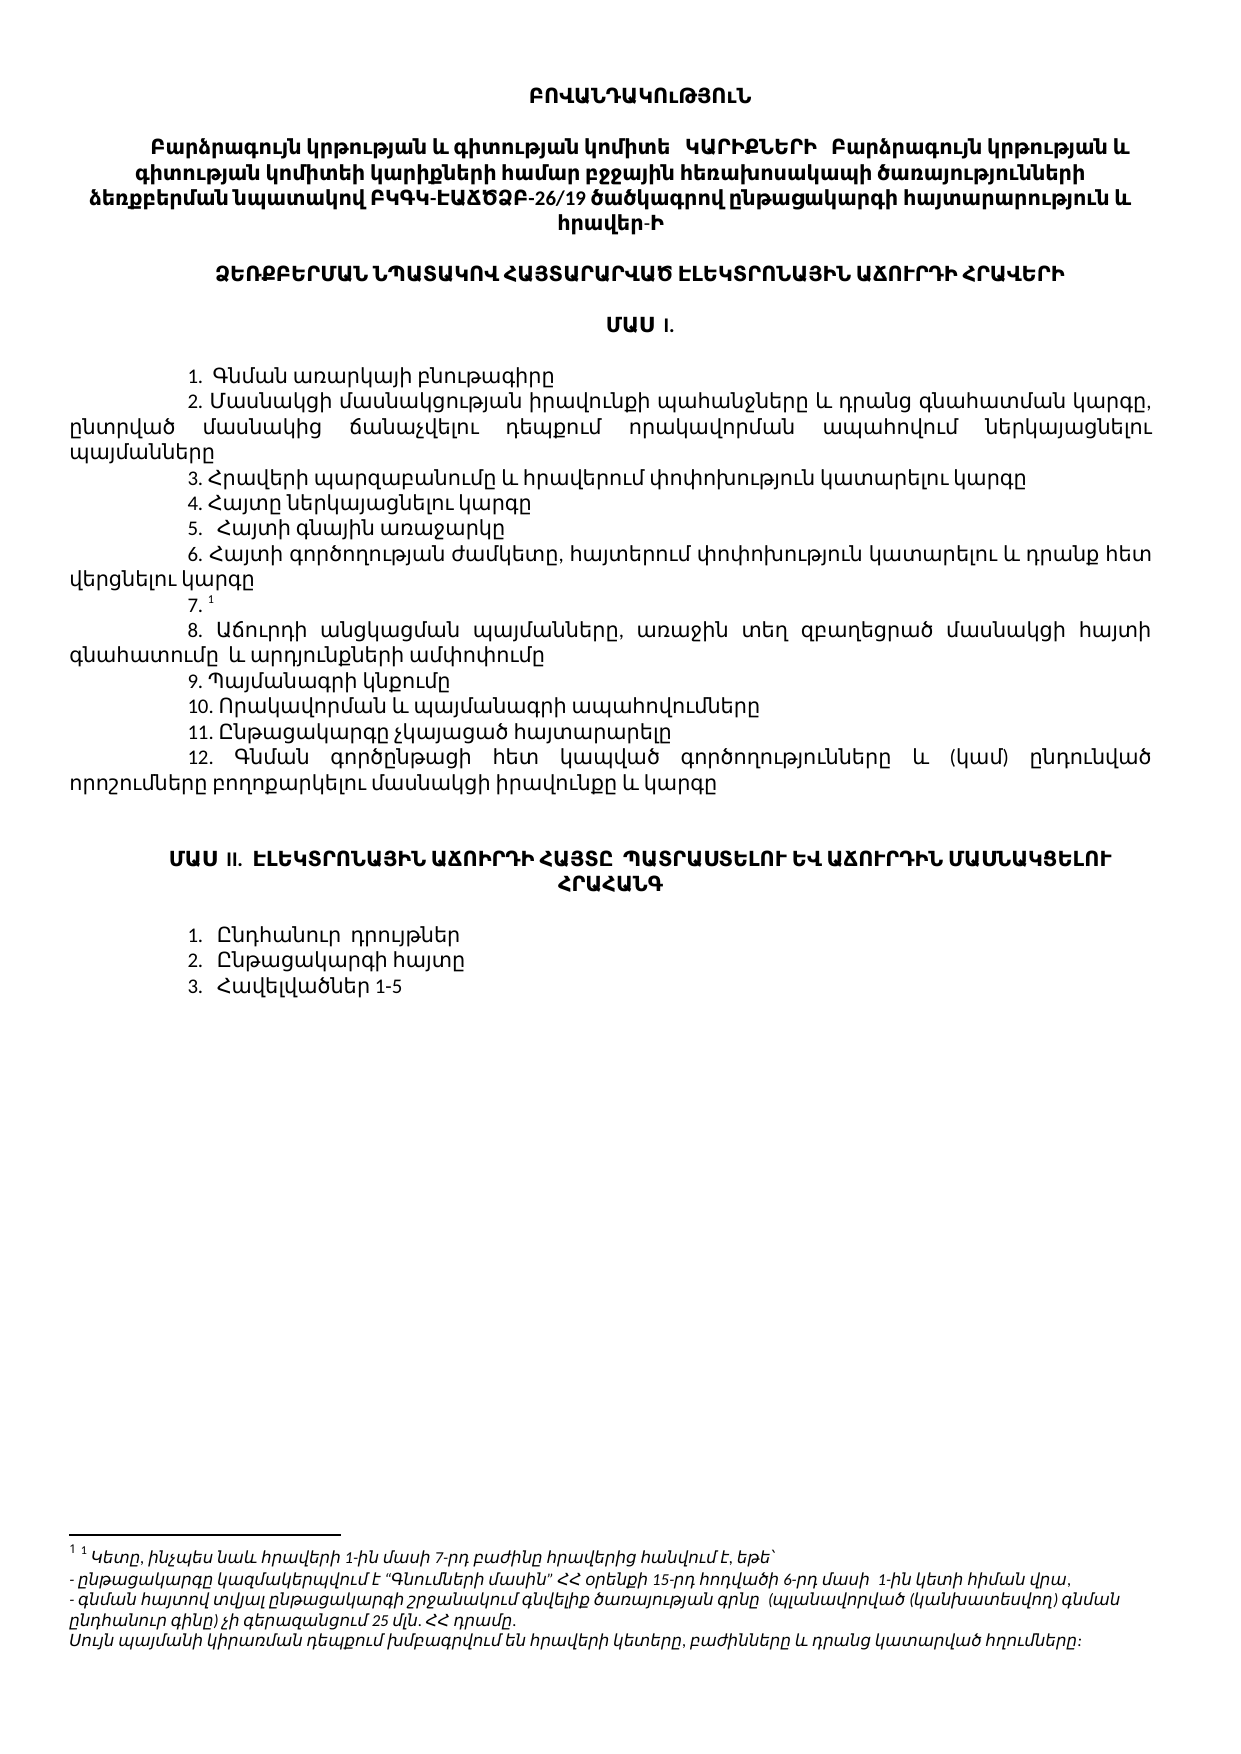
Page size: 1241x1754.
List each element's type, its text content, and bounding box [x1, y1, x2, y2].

text 2. Ընթացակարգի հայտը [69, 948, 1152, 973]
text 1. Գնման առարկայի բնութագիրը [69, 363, 1152, 388]
text 3. Հրավերի պարզաբանումը և հրավերում փոփոխություն կատարելու կարգը [69, 465, 1152, 490]
text ՄԱՍ I. [69, 312, 1152, 338]
text 5. Հայտի գնային առաջարկը [69, 516, 1152, 541]
text 1. Ընդհանուր դրույթներ [69, 922, 1152, 948]
text 9. Պայմանագրի կնքումը [69, 668, 1152, 693]
text ԲՈՎԱՆԴԱԿՈւԹՅՈւՆ [69, 83, 1152, 109]
text 7. [69, 592, 1152, 617]
text 6. Հայտի գործողության ժամկետը, հայտերում փոփոխություն կատարելու և դրանք հետ վերցնելու կարգը [69, 541, 1152, 592]
text 3. Հավելվածներ 1-5 [69, 973, 1152, 998]
text ՁԵՌՔԲԵՐՄԱՆ ՆՊԱՏԱԿՈՎ ՀԱՅՏԱՐԱՐՎԱԾ ԷԼԵԿՏՐՈՆԱՅԻՆ ԱՃՈՒՐԴԻ ՀՐԱՎԵՐԻ [69, 261, 1152, 287]
text 11. Ընթացակարգը չկայացած հայտարարելը [69, 719, 1152, 744]
text Բարձրագույն կրթության և գիտության կոմիտե ԿԱՐԻՔՆԵՐԻ Բարձրագույն կրթության և գիտության կոմիտեի կարիքների համար բջջային հեռախոսակապի ծառայությունների ձեռքբերման նպատակով ԲԿԳԿ-ԷԱՃԾՁԲ-26/19 ծածկագրով ընթացակարգի հայտարարություն և հրավեր-Ի [69, 134, 1152, 236]
text 10. Որակավորման և պայմանագրի ապահովումները [69, 693, 1152, 719]
text ՄԱՍ II. ԷԼԵԿՏՐՈՆԱՅԻՆ ԱՃՈԻՐԴԻ ՀԱՅՏԸ ՊԱՏՐԱՍՏԵԼՈՒ ԵՎ ԱՃՈՒՐԴԻՆ ՄԱՍՆԱԿՑԵԼՈՒ ՀՐԱՀԱՆԳ [69, 846, 1152, 897]
text 12. Գնման գործընթացի հետ կապված գործողությունները և (կամ) ընդունված որոշումները բողոքարկելու մասնակցի իրավունքը և կարգը [69, 744, 1152, 795]
text 4. Հայտը ներկայացնելու կարգը [69, 490, 1152, 516]
text 2. Մասնակցի մասնակցության իրավունքի պահանջները և դրանց գնահատման կարգը, ընտրված մասնակից ճանաչվելու դեպքում որակավորման ապահովում ներկայացնելու պայմանները [69, 388, 1152, 465]
text 8. Աճուրդի անցկացման պայմանները, առաջին տեղ զբաղեցրած մասնակցի հայտի գնահատումը և արդյունքների ամփոփումը [69, 617, 1152, 668]
